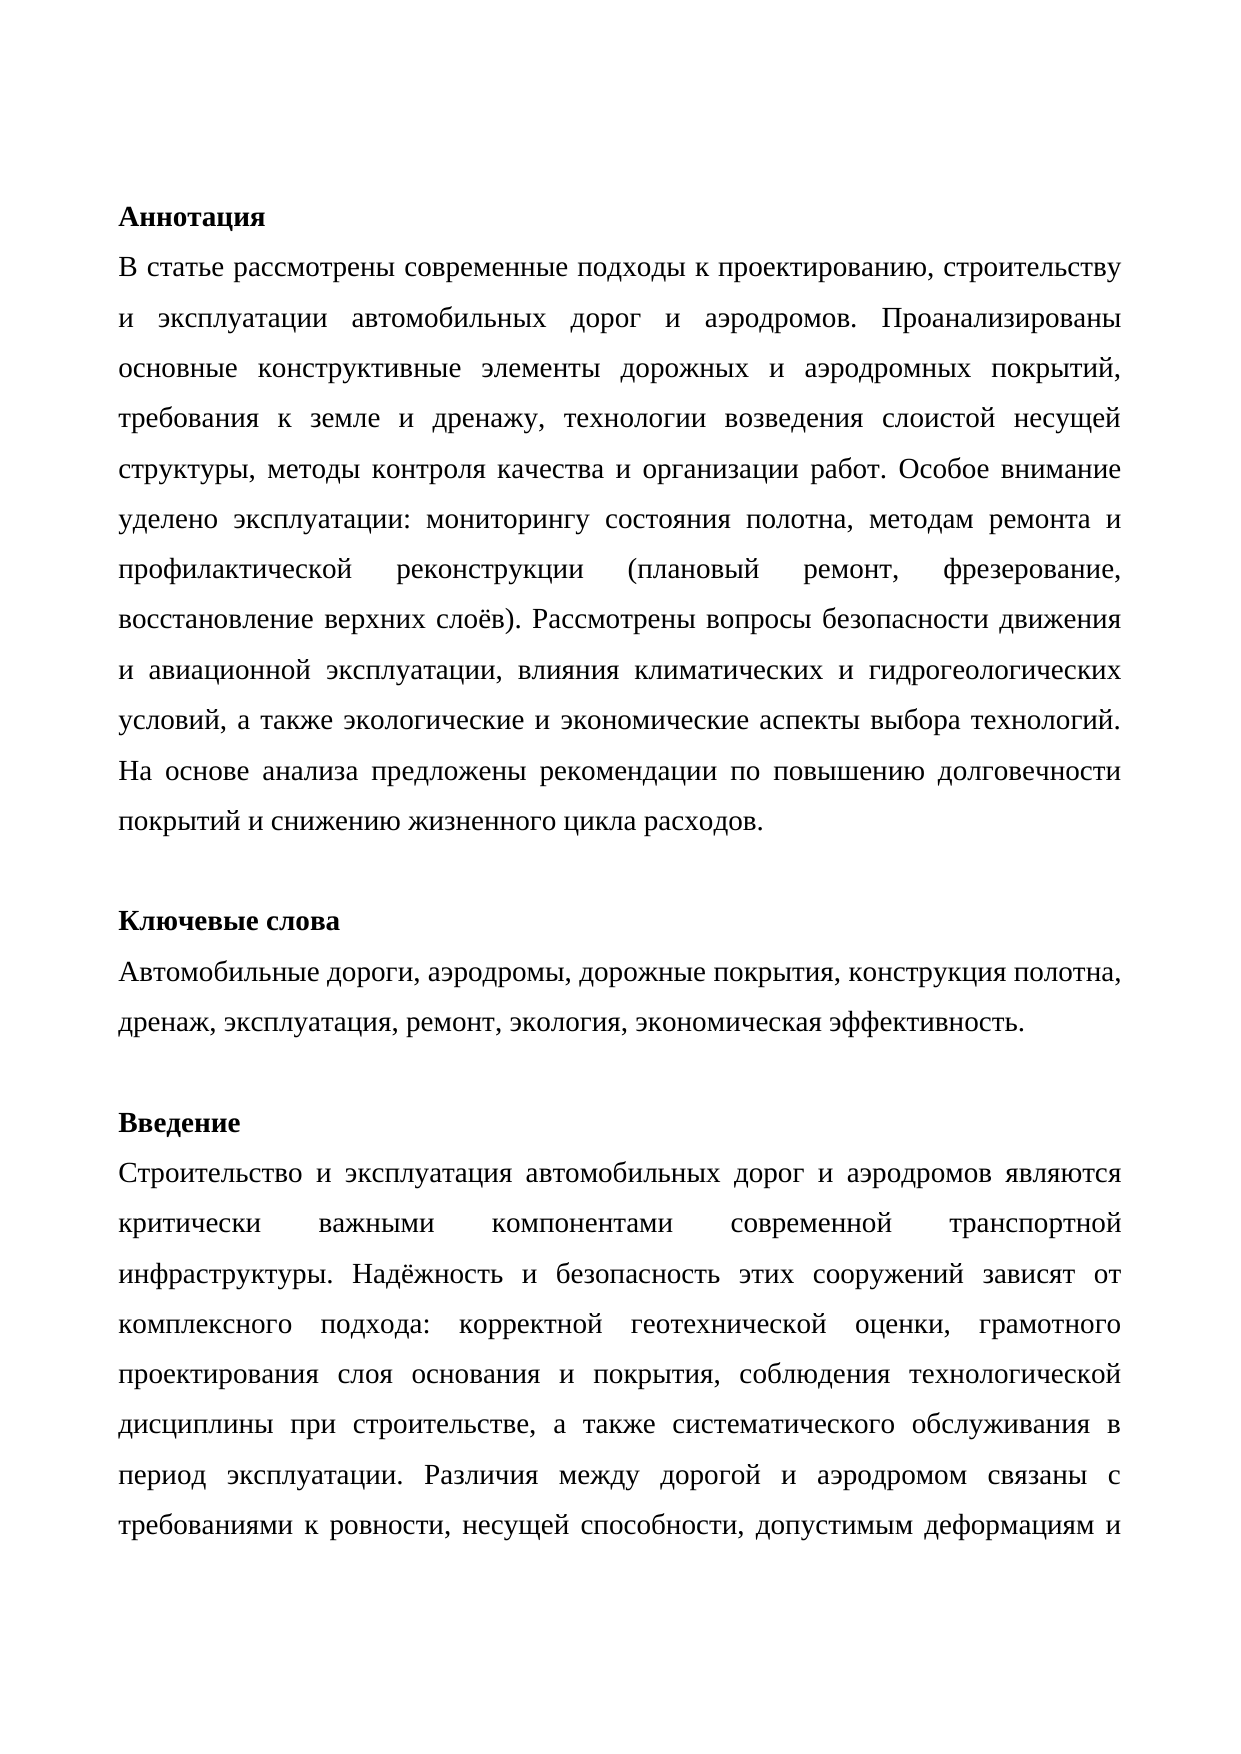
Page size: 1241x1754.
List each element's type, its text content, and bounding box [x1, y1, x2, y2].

text В статье рассмотрены современные подходы к проектированию, строительству и эксплуатации автомобильных дорог и аэродромов. Проанализированы основные конструктивные элементы дорожных и аэродромных покрытий, требования к земле и дренажу, технологии возведения слоистой несущей структуры, методы контроля качества и организации работ. Особое внимание уделено эксплуатации: мониторингу состояния полотна, методам ремонта и профилактической реконструкции (плановый ремонт, фрезерование, восстановление верхних слоёв). Рассмотрены вопросы безопасности движения и авиационной эксплуатации, влияния климатических и гидрогеологических условий, а также экологические и экономические аспекты выбора технологий. На основе анализа предложены рекомендации по повышению долговечности покрытий и снижению жизненного цикла расходов. [118, 249, 1122, 836]
text Введение [118, 1105, 1122, 1138]
text Аннотация [118, 199, 1122, 233]
text Ключевые слова [118, 903, 1122, 937]
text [118, 1155, 1122, 1541]
text Автомобильные дороги, аэродромы, дорожные покрытия, конструкция полотна, дренаж, эксплуатация, ремонт, экология, экономическая эффективность. [118, 954, 1122, 1038]
